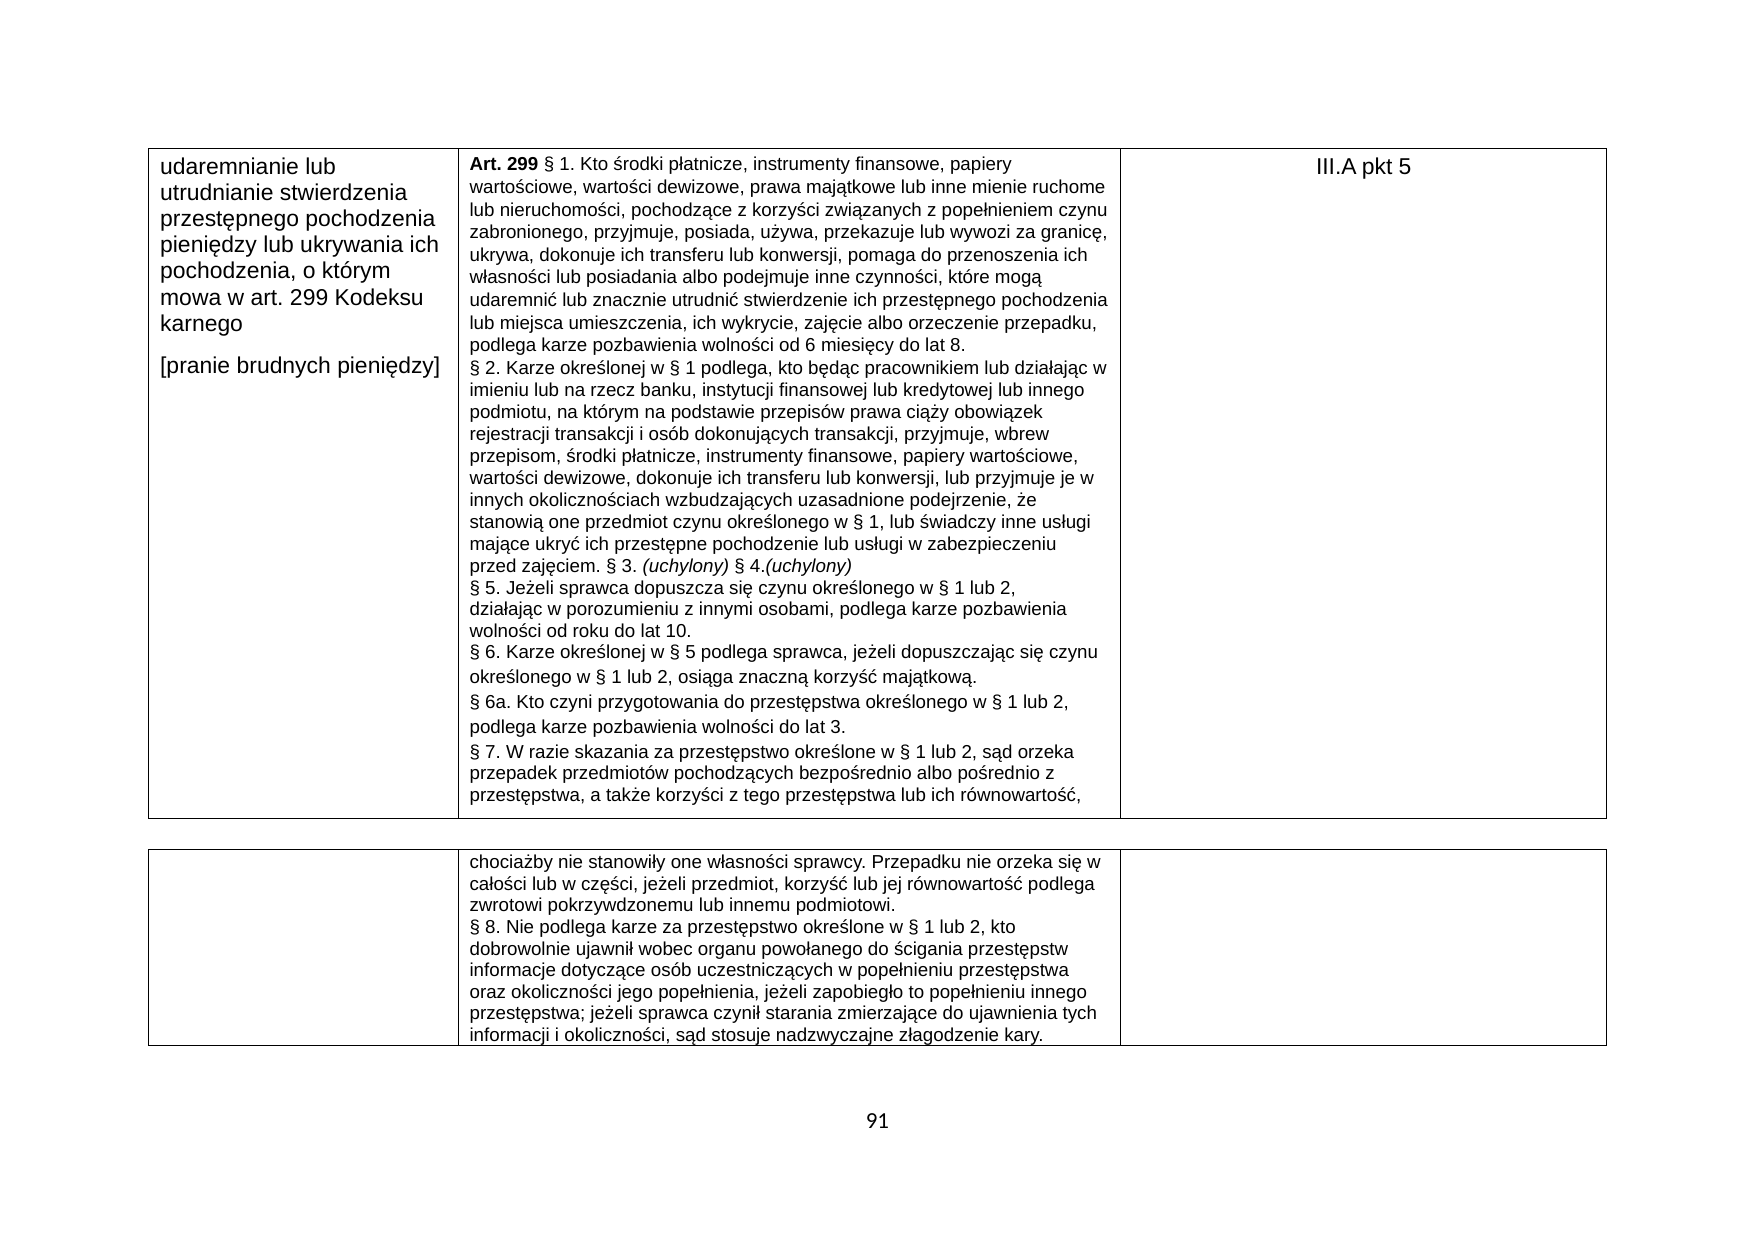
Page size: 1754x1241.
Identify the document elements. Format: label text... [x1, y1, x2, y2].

table_header [149, 850, 458, 1045]
table_cell Art. 299 § 1. Kto środki płatnicze, instrumenty finansowe, papiery wartościowe, wartości dewizowe, prawa majątkowe lub inne mienie ruchome lub nieruchomości, pochodzące z korzyści związanych z popełnieniem czynu zabronionego, przyjmuje, posiada, używa, przekazuje lub wywozi za granicę, ukrywa, dokonuje ich transferu lub konwersji, pomaga do przenoszenia ich własności lub posiadania albo podejmuje inne czynności, które mogą udaremnić lub znacznie utrudnić stwierdzenie ich przestępnego pochodzenia lub miejsca umieszczenia, ich wykrycie, zajęcie albo orzeczenie przepadku, podlega karze pozbawienia wolności od 6 miesięcy do lat 8. § 2. Karze określonej w § 1 podlega, kto będąc pracownikiem lub działając w imieniu lub na rzecz banku, instytucji finansowej lub kredytowej lub innego podmiotu, na którym na podstawie przepisów prawa ciąży obowiązek rejestracji transakcji i osób dokonujących transakcji, przyjmuje, wbrew przepisom, środki płatnicze, instrumenty finansowe, papiery wartościowe, wartości dewizowe, dokonuje ich transferu lub konwersji, lub przyjmuje je w innych okolicznościach wzbudzających uzasadnione podejrzenie, że stanowią one przedmiot czynu określonego w § 1, lub świadczy inne usługi mające ukryć ich przestępne pochodzenie lub usługi w zabezpieczeniu przed zajęciem. § 3. (uchylony) § 4.(uchylony) § 5. Jeżeli sprawca dopuszcza się czynu określonego w § 1 lub 2, działając w porozumieniu z innymi osobami, podlega karze pozbawienia wolności od roku do lat 10. § 6. Karze określonej w § 5 podlega sprawca, jeżeli dopuszczając się czynu określonego w § 1 lub 2, osiąga znaczną korzyść majątkową. § 6a. Kto czyni przygotowania do przestępstwa określonego w § 1 lub 2, podlega karze pozbawienia wolności do lat 3. § 7. W razie skazania za przestępstwo określone w § 1 lub 2, sąd orzeka przepadek przedmiotów pochodzących bezpośrednio albo pośrednio z przestępstwa, a także korzyści z tego przestępstwa lub ich równowartość, [459, 149, 1120, 818]
table_header [1121, 850, 1606, 1045]
table_cell udaremnianie lub utrudnianie stwierdzenia przestępnego pochodzenia pieniędzy lub ukrywania ich pochodzenia, o którym mowa w art. 299 Kodeksu karnego [pranie brudnych pieniędzy] [149, 149, 458, 818]
table_header chociażby nie stanowiły one własności sprawcy. Przepadku nie orzeka się w całości lub w części, jeżeli przedmiot, korzyść lub jej równowartość podlega zwrotowi pokrzywdzonemu lub innemu podmiotowi. § 8. Nie podlega karze za przestępstwo określone w § 1 lub 2, kto dobrowolnie ujawnił wobec organu powołanego do ścigania przestępstw informacje dotyczące osób uczestniczących w popełnieniu przestępstwa oraz okoliczności jego popełnienia, jeżeli zapobiegło to popełnieniu innego przestępstwa; jeżeli sprawca czynił starania zmierzające do ujawnienia tych informacji i okoliczności, sąd stosuje nadzwyczajne złagodzenie kary. [459, 850, 1120, 1045]
table_cell III.A pkt 5 [1121, 149, 1606, 818]
